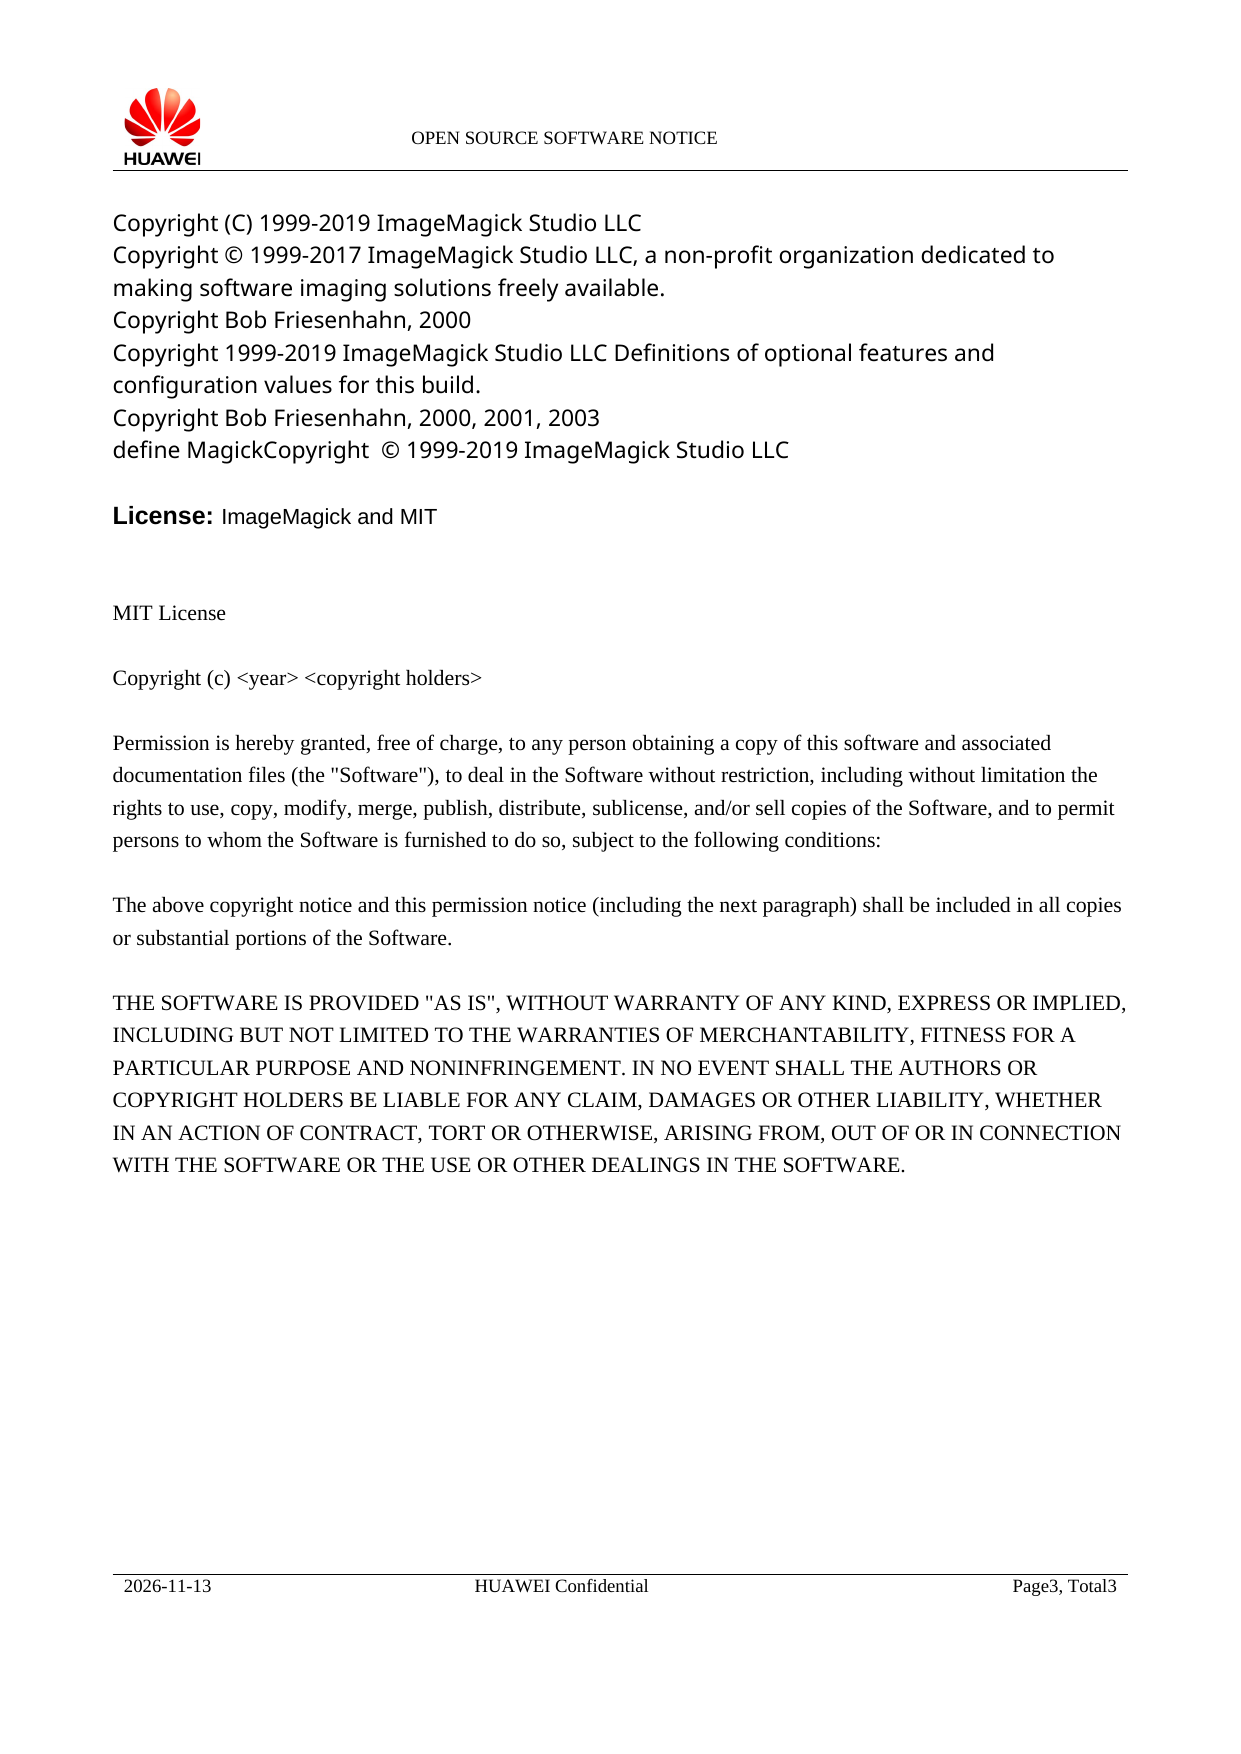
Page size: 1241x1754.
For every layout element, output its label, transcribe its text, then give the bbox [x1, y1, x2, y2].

text License: ImageMagick and MIT [112, 499, 1128, 531]
text MIT License Copyright (c) <year> <copyright holders> Permission is hereby granted, free of charge, to any person obtaining a copy of this software and associated documentation files (the "Software"), to deal in the Software without restriction, including without limitation the rights to use, copy, modify, merge, publish, distribute, sublicense, and/or sell copies of the Software, and to permit persons to whom the Software is furnished to do so, subject to the following conditions: The above copyright notice and this permission notice (including the next paragraph) shall be included in all copies or substantial portions of the Software. THE SOFTWARE IS PROVIDED "AS IS", WITHOUT WARRANTY OF ANY KIND, EXPRESS OR IMPLIED, INCLUDING BUT NOT LIMITED TO THE WARRANTIES OF MERCHANTABILITY, FITNESS FOR A PARTICULAR PURPOSE AND NONINFRINGEMENT. IN NO EVENT SHALL THE AUTHORS OR COPYRIGHT HOLDERS BE LIABLE FOR ANY CLAIM, DAMAGES OR OTHER LIABILITY, WHETHER IN AN ACTION OF CONTRACT, TORT OR OTHERWISE, ARISING FROM, OUT OF OR IN CONNECTION WITH THE SOFTWARE OR THE USE OR OTHER DEALINGS IN THE SOFTWARE. [112, 531, 1128, 1181]
picture [124, 88, 201, 165]
